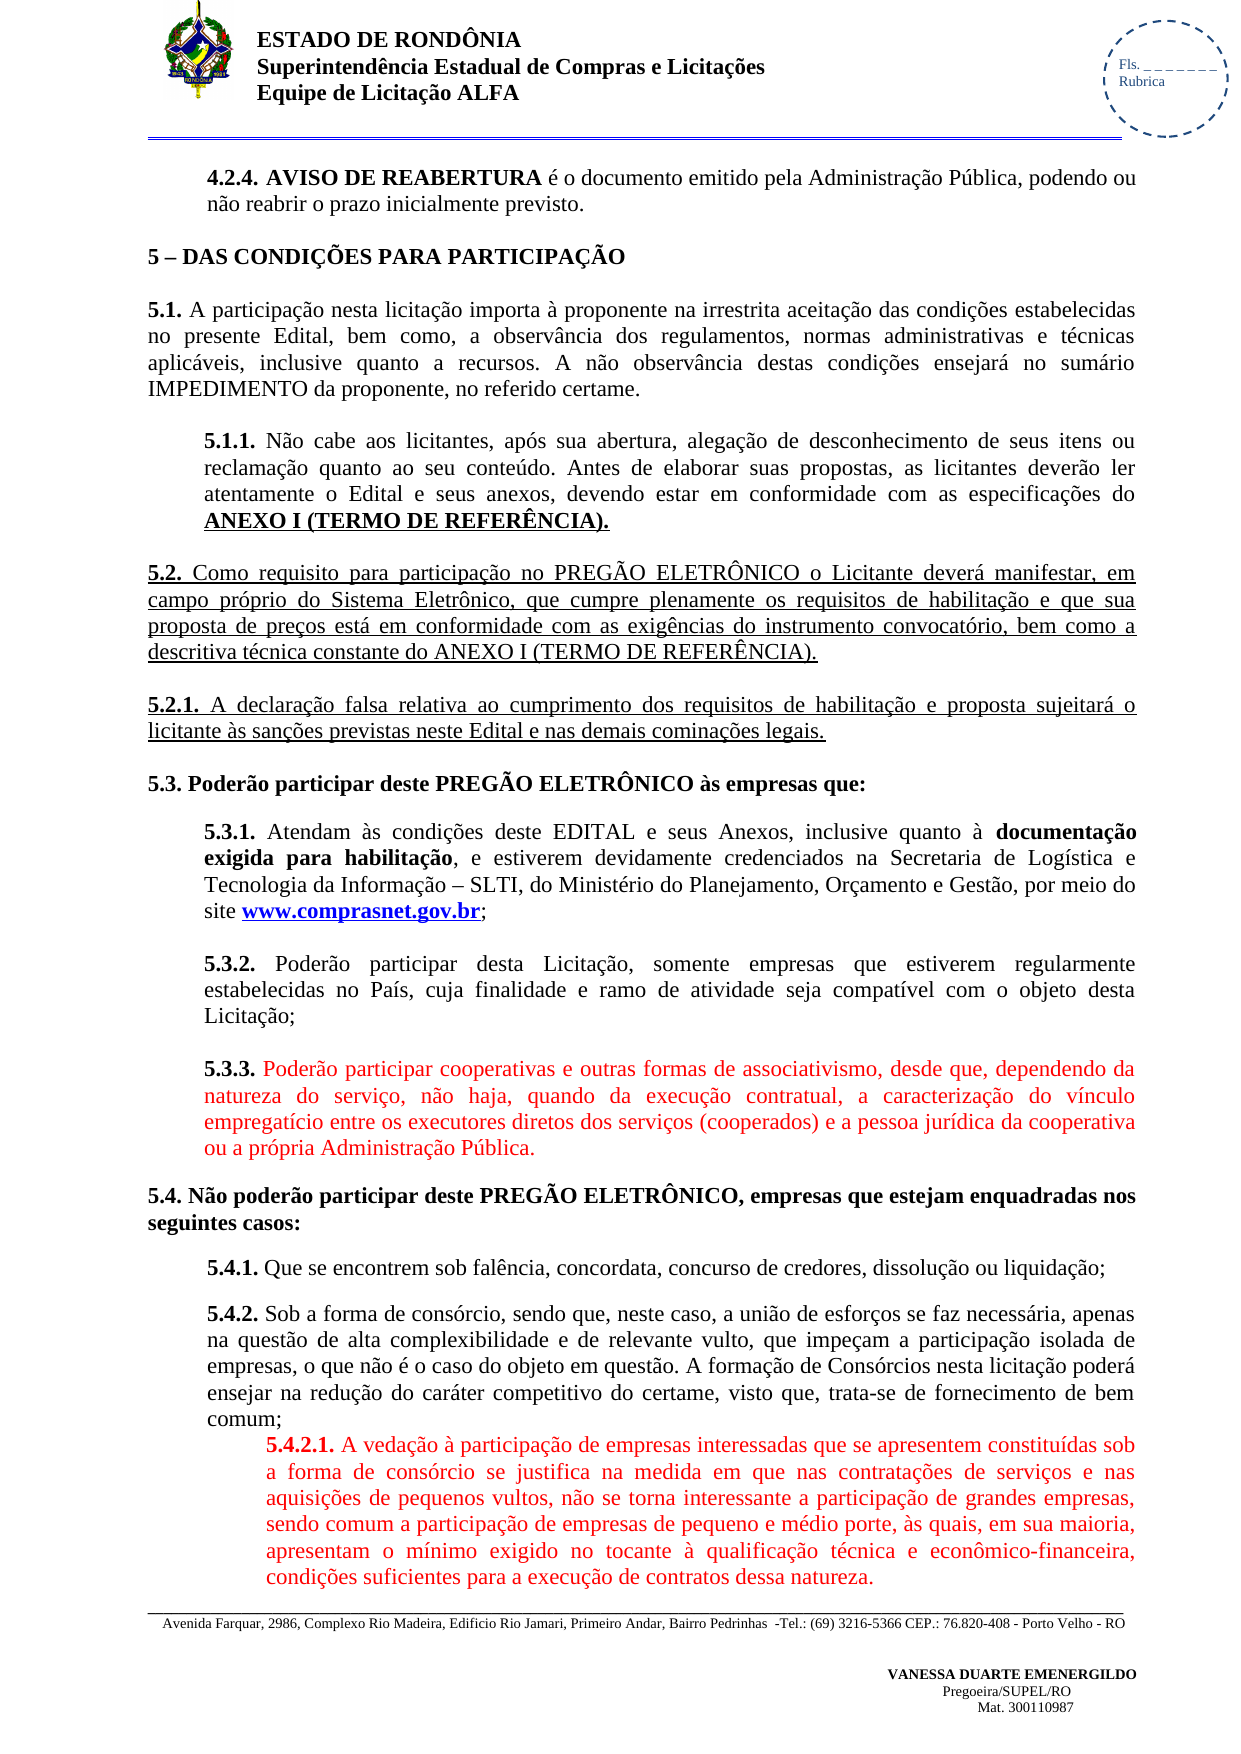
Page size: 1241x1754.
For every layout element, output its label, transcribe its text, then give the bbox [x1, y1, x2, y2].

text 5.4.1. Que se encontrem sob falência, concordata, concurso de credores, dissolução ou liquidação; [207, 1254, 1137, 1281]
text 5.2. Como requisito para participação no PREGÃO ELETRÔNICO o Licitante deverá manifestar, em campo próprio do Sistema Eletrônico, que cumpre plenamente os requisitos de habilitação e que sua proposta de preços está em conformidade com as exigências do instrumento convocatório, bem como a descritiva técnica constante do ANEXO I (TERMO DE REFERÊNCIA). [148, 636, 1137, 665]
text 5 – DAS CONDIÇÕES PARA PARTICIPAÇÃO [148, 243, 1137, 269]
text 5.4. Não poderão participar deste PREGÃO ELETRÔNICO, empresas que estejam enquadradas nos seguintes casos: [148, 1182, 1137, 1235]
text 5.1.1. Não cabe aos licitantes, após sua abertura, alegação de desconhecimento de seus itens ou reclamação quanto ao seu conteúdo. Antes de elaborar suas propostas, as licitantes deverão ler atentamente o Edital e seus anexos, devendo estar em conformidade com as especificações do ANEXO I (TERMO DE REFERÊNCIA). [204, 428, 1137, 533]
text 5.3.2. Poderão participar desta Licitação, somente empresas que estiverem regularmente estabelecidas no País, cuja finalidade e ramo de atividade seja compatível com o objeto desta Licitação; [204, 950, 1137, 1029]
text 5.3.3. Poderão participar cooperativas e outras formas de associativismo, desde que, dependendo da natureza do serviço, não haja, quando da execução contratual, a caracterização do vínculo empregatício entre os executores diretos dos serviços (cooperados) e a pessoa jurídica da cooperativa ou a própria Administração Pública. [204, 1055, 1137, 1161]
picture [162, 0, 235, 100]
text 5.4.2. Sob a forma de consórcio, sendo que, neste caso, a união de esforços se faz necessária, apenas na questão de alta complexibilidade e de relevante vulto, que impeçam a participação isolada de empresas, o que não é o caso do objeto em questão. A formação de Consórcios nesta licitação poderá ensejar na redução do caráter competitivo do certame, visto que, trata-se de fornecimento de bem comum; [207, 1300, 1137, 1431]
text 5.2.1. A declaração falsa relativa ao cumprimento dos requisitos de habilitação e proposta sujeitará o licitante às sanções previstas neste Edital e nas demais cominações legais. [148, 691, 1137, 714]
text 5.2. Como requisito para participação no PREGÃO ELETRÔNICO o Licitante deverá manifestar, em campo próprio do Sistema Eletrônico, que cumpre plenamente os requisitos de habilitação e que sua proposta de preços está em conformidade com as exigências do instrumento convocatório, bem como a descritiva técnica constante do ANEXO I (TERMO DE REFERÊNCIA). [148, 559, 1137, 635]
text 5.4.2.1. A vedação à participação de empresas interessadas que se apresentem constituídas sob a forma de consórcio se justifica na medida em que nas contratações de serviços e nas aquisições de pequenos vultos, não se torna interessante a participação de grandes empresas, sendo comum a participação de empresas de pequeno e médio porte, às quais, em sua maioria, apresentam o mínimo exigido no tocante à qualificação técnica e econômico-financeira, condições suficientes para a execução de contratos dessa natureza. [266, 1431, 1137, 1589]
text 5.3. Poderão participar deste PREGÃO ELETRÔNICO às empresas que: [148, 770, 1137, 797]
text 5.2.1. A declaração falsa relativa ao cumprimento dos requisitos de habilitação e proposta sujeitará o licitante às sanções previstas neste Edital e nas demais cominações legais. [148, 715, 1137, 744]
text 5.1. A participação nesta licitação importa à proponente na irrestrita aceitação das condições estabelecidas no presente Edital, bem como, a observância dos regulamentos, normas administrativas e técnicas aplicáveis, inclusive quanto a recursos. A não observância destas condições ensejará no sumário IMPEDIMENTO da proponente, no referido certame. [148, 296, 1137, 401]
text 5.3.1. Atendam às condições deste EDITAL e seus Anexos, inclusive quanto à documentação exigida para habilitação, e estiverem devidamente credenciados na Secretaria de Logística e Tecnologia da Informação – SLTI, do Ministério do Planejamento, Orçamento e Gestão, por meio do site www.comprasnet.gov.br; [204, 818, 1137, 923]
list AVISO DE REABERTURA é o documento emitido pela Administração Pública, podendo ou não reabrir o prazo inicialmente previsto. [207, 164, 1137, 217]
